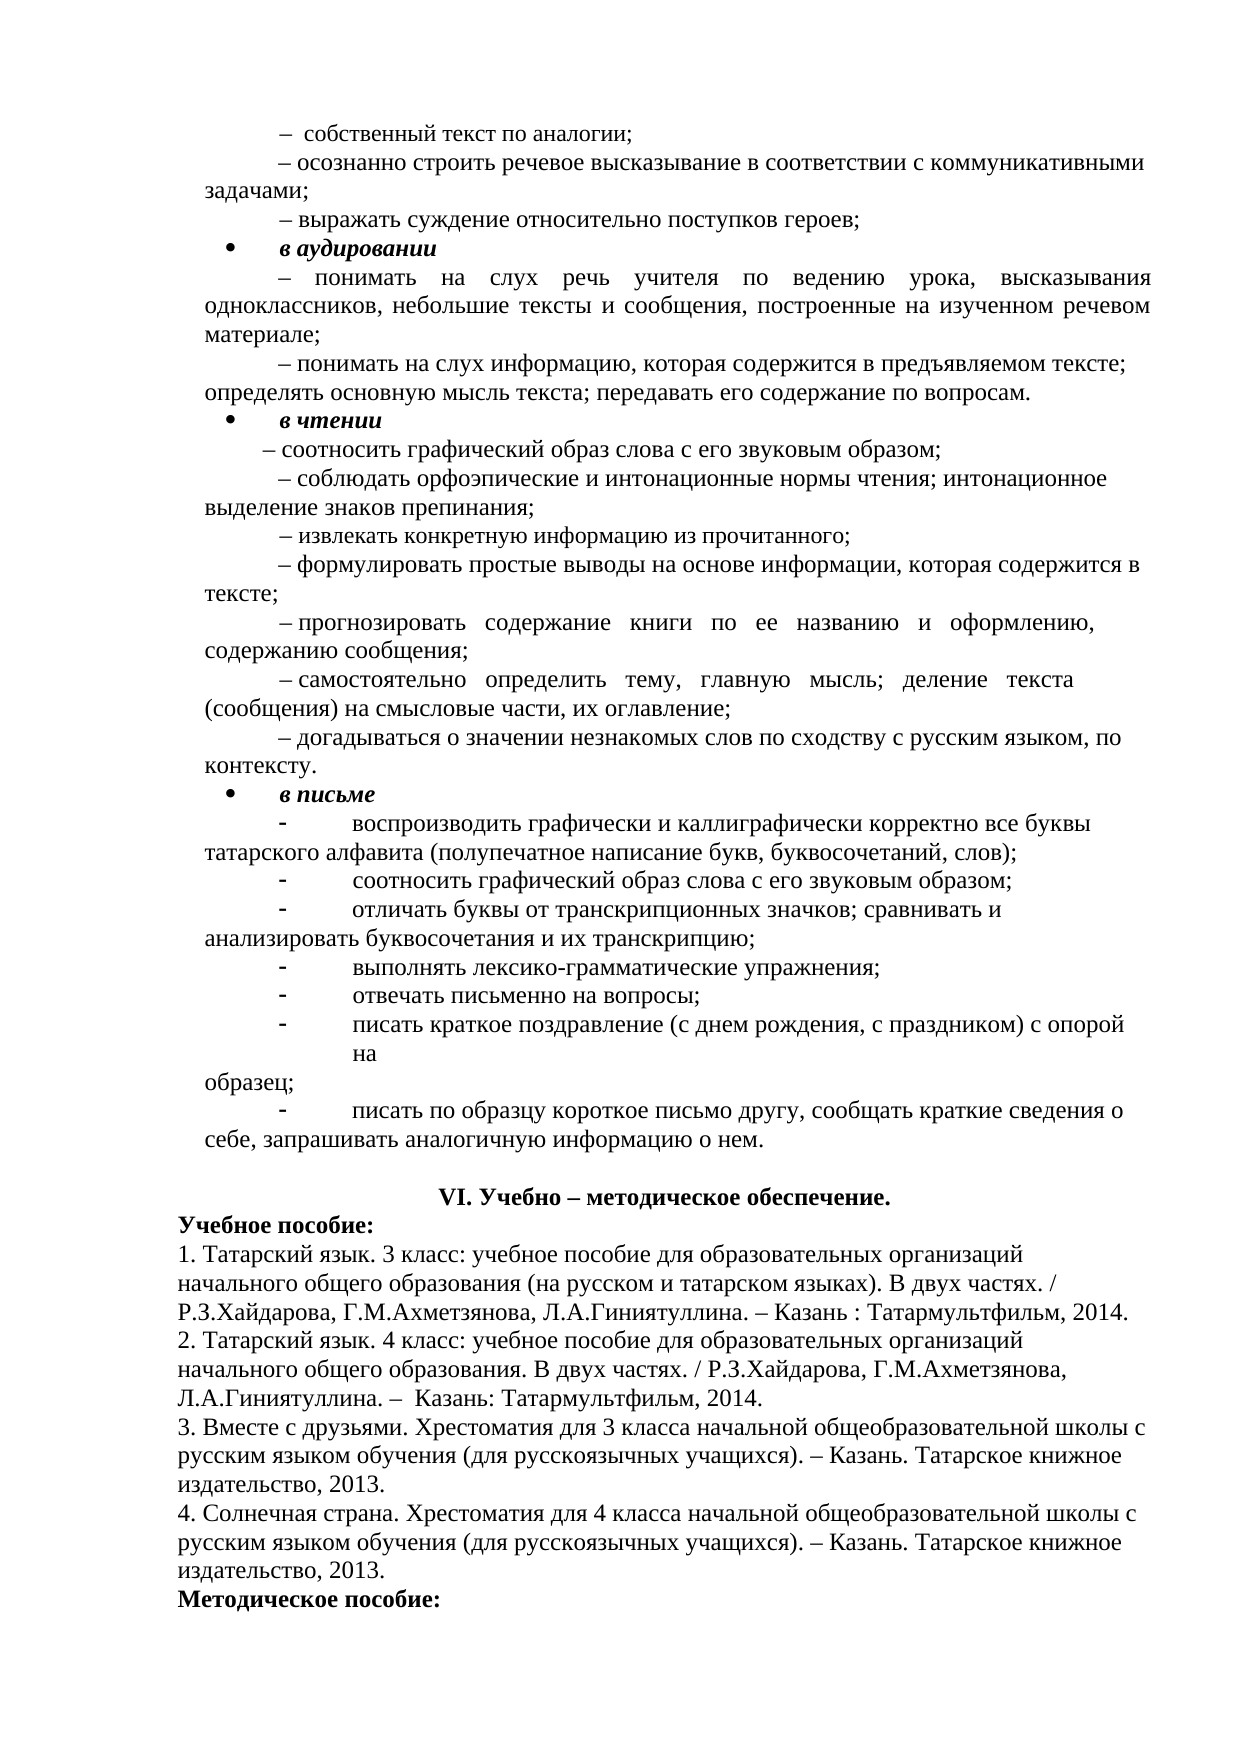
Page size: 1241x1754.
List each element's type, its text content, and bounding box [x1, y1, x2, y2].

list воспроизводить графически и каллиграфически корректно все буквы татарского алфавита (полупечатное написание букв, буквосочетаний, слов); [204, 808, 1149, 866]
text – соотносить графический образ слова с его звуковым образом; [263, 434, 1152, 463]
text 3. Вместе с друзьями. Хрестоматия для 3 класса начальной общеобразовательной школы с русским языком обучения (для русскоязычных учащихся). – Казань. Татарское книжное издательство, 2013. [177, 1412, 1152, 1498]
text – выражать суждение относительно поступков героев; [279, 204, 1152, 233]
text – понимать на слух речь учителя по ведению урока, высказывания одноклассников, небольшие тексты и сообщения, построенные на изученном речевом материале; [204, 262, 1152, 348]
text 1. Татарский язык. 3 класс: учебное пособие для образовательных организаций начального общего образования (на русском и татарском языках). В двух частях. / Р.З.Хайдарова, Г.М.Ахметзянова, Л.А.Гиниятуллина. – Казань : Татармультфильм, 2014. [177, 1239, 1139, 1326]
text – соблюдать орфоэпические и интонационные нормы чтения; интонационное выделение знаков препинания; [204, 463, 1152, 521]
text – прогнозировать содержание книги по ее названию и оформлению, [279, 607, 1152, 636]
list соотносить графический образ слова с его звуковым образом; [278, 866, 1152, 894]
list в аудировании [226, 233, 1152, 262]
list отличать буквы от транскрипционных значков; сравнивать и анализировать буквосочетания и их транскрипцию; [204, 894, 1152, 952]
list отвечать письменно на вопросы; [278, 981, 1152, 1009]
text – понимать на слух информацию, которая содержится в предъявляемом тексте; определять основную мысль текста; передавать его содержание по вопросам. [204, 348, 1152, 406]
text – самостоятельно определить тему, главную мысль; деление текста [279, 664, 1152, 693]
text Учебное пособие: [177, 1211, 1152, 1239]
text – осознанно строить речевое высказывание в соответствии с коммуникативными задачами; [204, 147, 1152, 204]
text 4. Солнечная страна. Хрестоматия для 4 класса начальной общеобразовательной школы с русским языком обучения (для русскоязычных учащихся). – Казань. Татарское книжное издательство, 2013. [177, 1498, 1152, 1584]
text (сообщения) на смысловые части, их оглавление; [204, 693, 1152, 722]
list в чтении [226, 406, 1152, 434]
text VI. Учебно – методическое обеспечение. [177, 1182, 1152, 1211]
list писать краткое поздравление (с днем рождения, с праздником) с опорой на [278, 1009, 1152, 1067]
list выполнять лексико-грамматические упражнения; [278, 952, 1152, 981]
text – догадываться о значении незнакомых слов по сходству с русским языком, по контексту. [204, 722, 1152, 779]
text содержанию сообщения; [204, 636, 1152, 664]
text – формулировать простые выводы на основе информации, которая содержится в тексте; [204, 549, 1152, 607]
text – собственный текст по аналогии; [279, 118, 1152, 147]
text 2. Татарский язык. 4 класс: учебное пособие для образовательных организаций начального общего образования. В двух частях. / Р.З.Хайдарова, Г.М.Ахметзянова, Л.А.Гиниятуллина. – Казань: Татармультфильм, 2014. [177, 1326, 1139, 1412]
text – извлекать конкретную информацию из прочитанного; [279, 521, 1152, 549]
text Методическое пособие: [177, 1584, 1152, 1613]
list в письме [226, 779, 1152, 808]
list писать по образцу короткое письмо другу, сообщать краткие сведения о себе, запрашивать аналогичную информацию о нем. [204, 1096, 1152, 1153]
text образец; [204, 1067, 1152, 1096]
